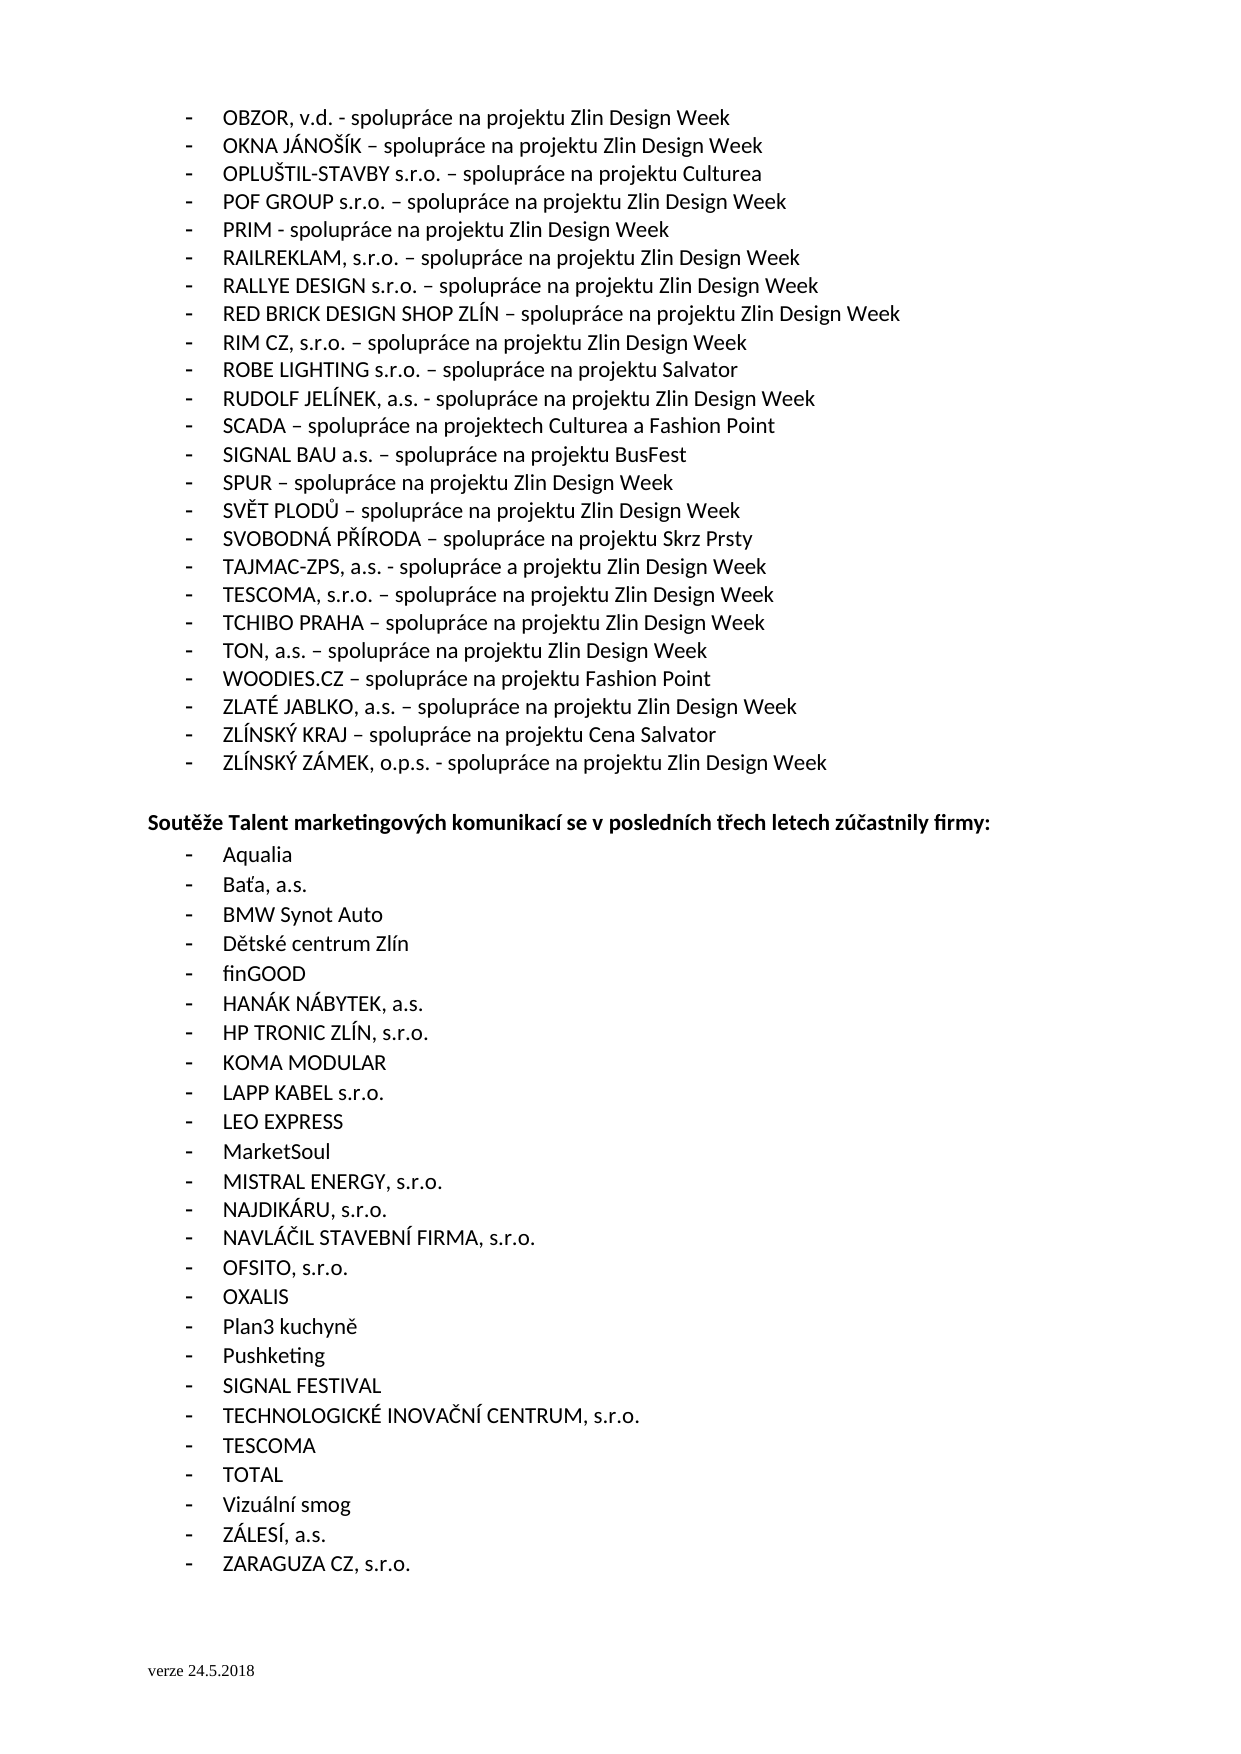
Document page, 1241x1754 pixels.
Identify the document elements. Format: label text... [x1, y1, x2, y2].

list RALLYE DESIGN s.r.o. – spolupráce na projektu Zlin Design Week [185, 272, 1093, 299]
list HP TRONIC ZLÍN, s.r.o. [185, 1018, 1093, 1046]
list SCADA – spolupráce na projektech Culturea a Fashion Point [185, 412, 1093, 440]
list Baťa, a.s. [185, 870, 1093, 898]
list OXALIS [185, 1282, 1093, 1310]
list NAVLÁČIL STAVEBNÍ FIRMA, s.r.o. [185, 1223, 1093, 1251]
list RAILREKLAM, s.r.o. – spolupráce na projektu Zlin Design Week [185, 243, 1093, 272]
list ZLATÉ JABLKO, a.s. – spolupráce na projektu Zlin Design Week [185, 692, 1093, 720]
list SIGNAL BAU a.s. – spolupráce na projektu BusFest [185, 440, 1093, 468]
list OPLUŠTIL-STAVBY s.r.o. – spolupráce na projektu Culturea [185, 159, 1093, 187]
list Pushketing [185, 1342, 1093, 1370]
list Aqualia [185, 840, 1093, 868]
list finGOOD [185, 959, 1093, 987]
list TESCOMA, s.r.o. – spolupráce na projektu Zlin Design Week [185, 580, 1093, 608]
list RED BRICK DESIGN SHOP ZLÍN – spolupráce na projektu Zlin Design Week [185, 299, 1093, 328]
list OKNA JÁNOŠÍK – spolupráce na projektu Zlin Design Week [185, 131, 1093, 159]
list MarketSoul [185, 1137, 1093, 1165]
list SPUR – spolupráce na projektu Zlin Design Week [185, 468, 1093, 496]
list Dětské centrum Zlín [185, 929, 1093, 957]
list ZLÍNSKÝ KRAJ – spolupráce na projektu Cena Salvator [185, 720, 1093, 748]
list WOODIES.CZ – spolupráce na projektu Fashion Point [185, 664, 1093, 692]
list TCHIBO PRAHA – spolupráce na projektu Zlin Design Week [185, 608, 1093, 636]
list HANÁK NÁBYTEK, a.s. [185, 989, 1093, 1017]
list TON, a.s. – spolupráce na projektu Zlin Design Week [185, 636, 1093, 664]
list LEO EXPRESS [185, 1107, 1093, 1136]
list OFSITO, s.r.o. [185, 1253, 1093, 1281]
list ZARAGUZA CZ, s.r.o. [185, 1549, 1093, 1577]
list OBZOR, v.d. - spolupráce na projektu Zlin Design Week [185, 103, 1093, 131]
list TECHNOLOGICKÉ INOVAČNÍ CENTRUM, s.r.o. [185, 1401, 1093, 1429]
list SIGNAL FESTIVAL [185, 1371, 1093, 1399]
list PRIM - spolupráce na projektu Zlin Design Week [185, 216, 1093, 243]
list LAPP KABEL s.r.o. [185, 1078, 1093, 1106]
list ZLÍNSKÝ ZÁMEK, o.p.s. - spolupráce na projektu Zlin Design Week [185, 748, 1093, 776]
list ZÁLESÍ, a.s. [185, 1520, 1093, 1548]
list KOMA MODULAR [185, 1048, 1093, 1076]
text Soutěže Talent marketingových komunikací se v posledních třech letech zúčastnily firmy: [148, 808, 1093, 836]
list MISTRAL ENERGY, s.r.o. [185, 1167, 1093, 1195]
list TESCOMA [185, 1431, 1093, 1459]
list BMW Synot Auto [185, 900, 1093, 928]
list SVĚT PLODŮ – spolupráce na projektu Zlin Design Week [185, 496, 1093, 524]
list RIM CZ, s.r.o. – spolupráce na projektu Zlin Design Week [185, 328, 1093, 356]
list RUDOLF JELÍNEK, a.s. - spolupráce na projektu Zlin Design Week [185, 384, 1093, 412]
list Vizuální smog [185, 1490, 1093, 1518]
list TAJMAC-ZPS, a.s. - spolupráce a projektu Zlin Design Week [185, 552, 1093, 580]
list TOTAL [185, 1460, 1093, 1488]
list Plan3 kuchyně [185, 1312, 1093, 1340]
list ROBE LIGHTING s.r.o. – spolupráce na projektu Salvator [185, 356, 1093, 384]
list SVOBODNÁ PŘÍRODA – spolupráce na projektu Skrz Prsty [185, 524, 1093, 552]
list NAJDIKÁRU, s.r.o. [185, 1195, 1093, 1223]
list POF GROUP s.r.o. – spolupráce na projektu Zlin Design Week [185, 187, 1093, 216]
